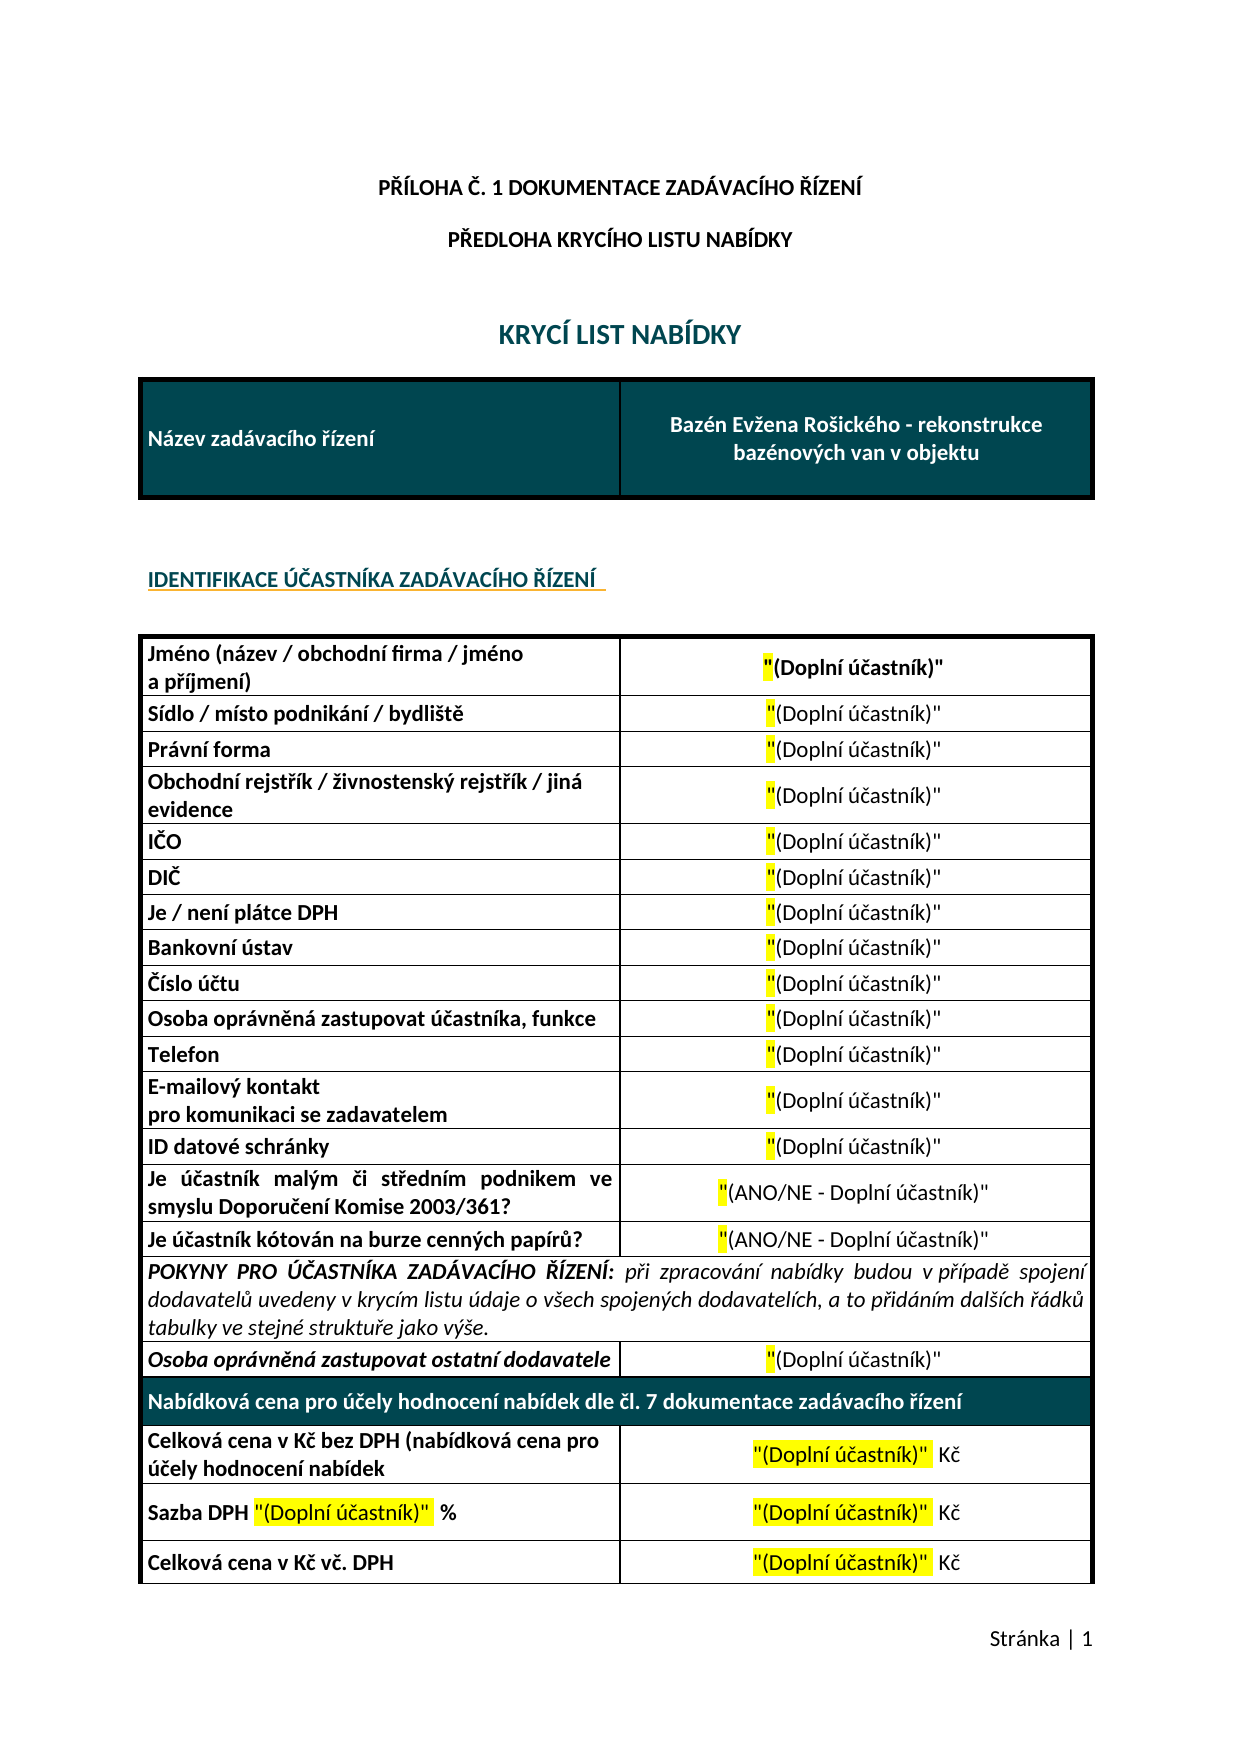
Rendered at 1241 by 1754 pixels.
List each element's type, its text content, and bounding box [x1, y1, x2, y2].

text PŘÍLOHA Č. 1 DOKUMENTACE ZADÁVACÍHO ŘÍZENÍ [148, 173, 1093, 201]
table_cell Obchodní rejstřík / živnostenský rejstřík / jiná evidence [143, 767, 619, 823]
table_cell Celková cena v Kč vč. DPH [143, 1541, 619, 1583]
table_cell [621, 1165, 1090, 1221]
text PŘEDLOHA KRYCÍHO LISTU NABÍDKY [148, 226, 1093, 254]
table_cell Číslo účtu [143, 966, 619, 1000]
table_cell Je / není plátce DPH [143, 895, 619, 929]
table_cell DIČ [143, 860, 619, 894]
table_cell Kč [621, 1426, 1090, 1483]
table_cell [621, 895, 1090, 929]
table_cell IČO [143, 824, 619, 858]
text Krycí list nabídky [148, 316, 1093, 352]
table_cell [621, 732, 1090, 766]
table_header Jméno (název / obchodní firma / jméno a příjmení) [143, 639, 619, 695]
table_cell Telefon [143, 1037, 619, 1071]
text Identifikace účastníka zadávacího řízení [148, 565, 1093, 593]
table_cell [621, 767, 1090, 823]
table_cell Bankovní ústav [143, 930, 619, 965]
table_cell E-mailový kontakt pro komunikaci se zadavatelem [143, 1072, 619, 1128]
table_cell Nabídková cena pro účely hodnocení nabídek dle čl. 7 dokumentace zadávacího řízení [143, 1378, 1090, 1425]
table_cell Sazba DPH % [143, 1484, 619, 1540]
table_cell Osoba oprávněná zastupovat účastníka, funkce [143, 1001, 619, 1036]
table_cell [621, 930, 1090, 965]
table_header Název zadávacího řízení [143, 382, 619, 495]
table_cell [621, 1037, 1090, 1071]
table_cell [621, 824, 1090, 858]
table_cell Celková cena v Kč bez DPH (nabídková cena pro účely hodnocení nabídek [143, 1426, 619, 1483]
table_cell Je účastník kótován na burze cenných papírů? [143, 1222, 619, 1256]
table_cell [621, 1001, 1090, 1036]
table_cell POKYNY PRO ÚČASTNÍKA ZADÁVACÍHO ŘÍZENÍ: při zpracování nabídky budou v případě spojení dodavatelů uvedeny v krycím listu údaje o všech spojených dodavatelích, a to přidáním dalších řádků tabulky ve stejné struktuře jako výše. [143, 1257, 1090, 1341]
table_cell [621, 1342, 1090, 1376]
table_cell [621, 966, 1090, 1000]
table_cell ID datové schránky [143, 1129, 619, 1163]
table_cell Kč [621, 1484, 1090, 1540]
table_cell [621, 696, 1090, 731]
table_cell Právní forma [143, 732, 619, 766]
table_cell Sídlo / místo podnikání / bydliště [143, 696, 619, 731]
table_header Bazén Evžena Rošického - rekonstrukce bazénových van v objektu [621, 382, 1090, 495]
table_header [621, 639, 1090, 695]
table_cell Je účastník malým či středním podnikem ve smyslu Doporučení Komise 2003/361? [143, 1165, 619, 1221]
table_cell [621, 860, 1090, 894]
table_cell Kč [621, 1541, 1090, 1583]
table_cell Osoba oprávněná zastupovat ostatní dodavatele [143, 1342, 619, 1376]
table_cell [621, 1129, 1090, 1163]
table_cell [621, 1072, 1090, 1128]
table_cell [621, 1222, 1090, 1256]
